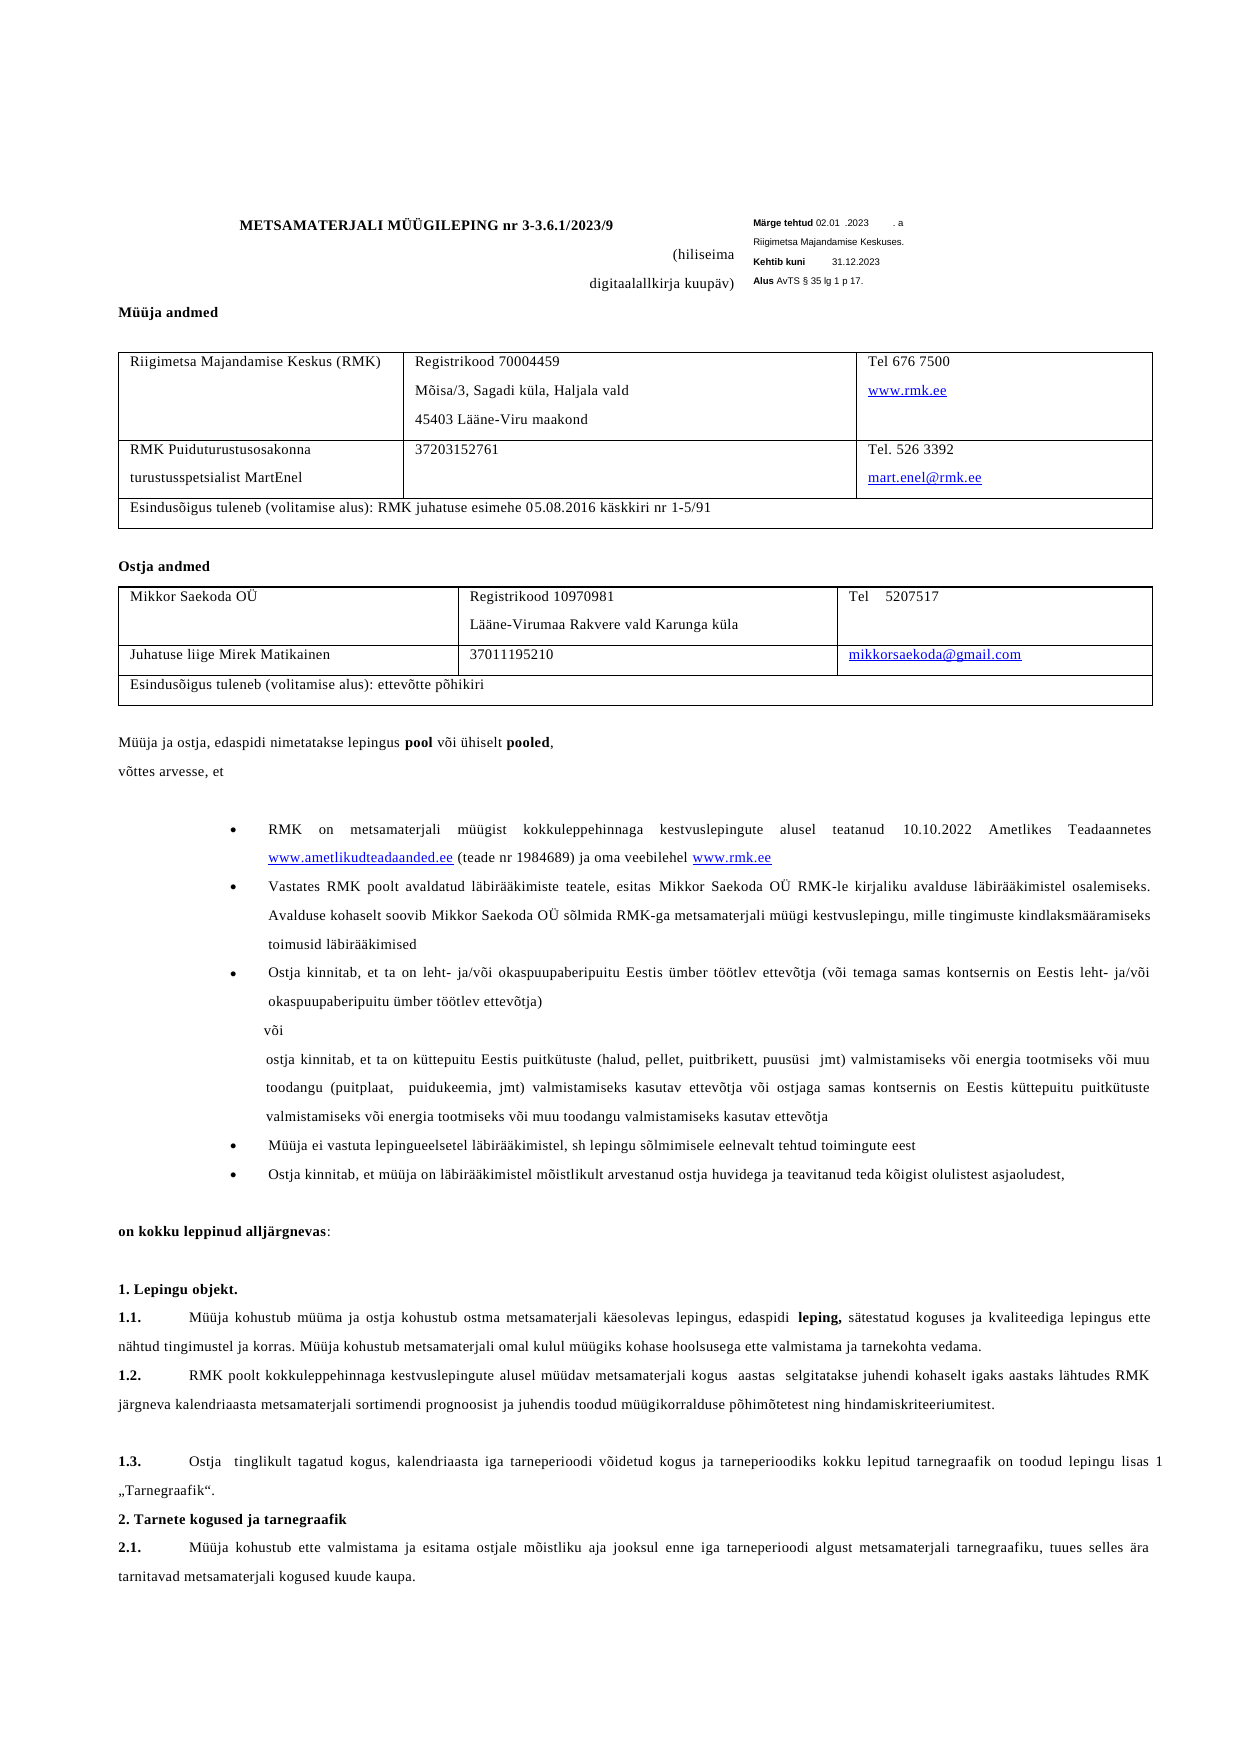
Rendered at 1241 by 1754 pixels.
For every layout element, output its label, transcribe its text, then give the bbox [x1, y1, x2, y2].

text 1.1. Müüja kohustub müüma ja ostja kohustub ostma metsamaterjali käesolevas lepingus, edaspidi leping, sätestatud koguses ja kvaliteediga lepingus ette nähtud tingimustel ja korras. Müüja kohustub metsamaterjali omal kulul müügiks kohase hoolsusega ette valmistama ja tarnekohta vedama. [118, 1309, 1152, 1367]
text Kehtib kuni 31.12.2023 [753, 256, 1152, 275]
table_cell RMK Puiduturustusosakonna turustusspetsialist MartEnel [119, 441, 403, 498]
text Märge tehtud 02.01 .2023 . a [753, 217, 1152, 237]
table_header Registrikood 70004459 Mõisa/3, Sagadi küla, Haljala vald 45403 Lääne-Viru maakond [404, 353, 856, 439]
table_cell 37203152761 [404, 441, 856, 498]
text 1.2. RMK poolt kokkuleppehinnaga kestvuslepingute alusel müüdav metsamaterjali kogus aastas selgitatakse juhendi kohaselt igaks aastaks lähtudes RMK järgneva kalendriaasta metsamaterjali sortimendi prognoosist ja juhendis toodud müügikorralduse põhimõtetest ning hindamiskriteeriumitest. [118, 1367, 1152, 1424]
text Müüja andmed [118, 303, 1152, 332]
text ostja kinnitab, et ta on küttepuitu Eestis puitkütuste (halud, pellet, puitbrikett, puusüsi jmt) valmistamiseks või energia tootmiseks või muu toodangu (puitplaat, puidukeemia, jmt) valmistamiseks kasutav ettevõtja või ostjaga samas kontsernis on Eestis küttepuitu puitkütuste valmistamiseks või energia tootmiseks või muu toodangu valmistamiseks kasutav ettevõtja [266, 1051, 1152, 1137]
table_header Riigimetsa Majandamise Keskus (RMK) [119, 353, 403, 439]
text Riigimetsa Majandamise Keskuses. [753, 237, 1152, 256]
list Ostja kinnitab, et ta on leht- ja/või okaspuupaberipuitu Eestis ümber töötlev ettevõtja (või temaga samas kontsernis on Eestis leht- ja/või okaspuupaberipuitu ümber töötlev ettevõtja) [231, 964, 1152, 1022]
table_header Tel 5207517 [838, 588, 1152, 645]
table_cell Juhatuse liige Mirek Matikainen [119, 646, 458, 675]
text on kokku leppinud alljärgnevas: [118, 1223, 1152, 1252]
table_cell Esindusõigus tuleneb (volitamise alus): RMK juhatuse esimehe 0 käskkiri nr 1-5/91 [119, 499, 1152, 528]
subtitle (hiliseima digitaalallkirja kuupäv) [543, 246, 1152, 303]
text Müüja ja ostja, edaspidi nimetatakse lepingus pool või ühiselt pooled, [118, 734, 1152, 763]
text või [231, 1022, 1152, 1051]
text 1. Lepingu objekt. [118, 1281, 1152, 1309]
text 1.3. Ostja tinglikult tagatud kogus, kalendriaasta iga tarneperioodi võidetud kogus ja tarneperioodiks kokku lepitud tarnegraafik on toodud lepingu lisas 1 „Tarnegraafik“. [118, 1453, 1167, 1511]
list Vastates RMK poolt avaldatud läbirääkimiste teatele, esitas Mikkor Saekoda OÜ RMK-le kirjaliku avalduse läbirääkimistel osalemiseks. Avalduse kohaselt soovib Mikkor Saekoda OÜ sõlmida RMK-ga metsamaterjali müügi kestvuslepingu, mille tingimuste kindlaksmääramiseks toimusid läbirääkimised [231, 878, 1152, 964]
table_header Tel 676 7500 www.rmk.ee [857, 353, 1152, 439]
text võttes arvesse, et [118, 763, 1152, 792]
subtitle METSAMATERJALI MÜÜGILEPING nr 3-3.6.1/2023/9 [118, 217, 753, 246]
table_header Mikkor Saekoda OÜ [119, 588, 458, 645]
table_cell Tel. 526 3392 mart.enel@rmk.ee [857, 441, 1152, 498]
table_header Registrikood 10970981 Lääne-Virumaa Rakvere vald Karunga küla [459, 588, 837, 645]
list Ostja kinnitab, et müüja on läbirääkimistel mõistlikult arvestanud ostja huvidega ja teavitanud teda kõigist olulistest asjaoludest, [231, 1166, 1152, 1194]
table_cell 37011195210 [459, 646, 837, 675]
table_cell mikkorsaekoda@gmail.com [838, 646, 1152, 675]
list Müüja ei vastuta lepingueelsetel läbirääkimistel, sh lepingu sõlmimisele eelnevalt tehtud toimingute eest [231, 1137, 1152, 1166]
text 2.1. Müüja kohustub ette valmistama ja esitama ostjale mõistliku aja jooksul enne iga tarneperioodi algust metsamaterjali tarnegraafiku, tuues selles ära tarnitavad metsamaterjali kogused kuude kaupa. [118, 1539, 1152, 1597]
text Alus AvTS § 35 lg 1 p 17. [753, 275, 1152, 294]
list RMK on metsamaterjali müügist kokkuleppehinnaga kestvuslepingute alusel teatanud Ametlikes Teadaannetes www.ametlikudteadaanded.ee (teade nr 1984689) ja oma veebilehel www.rmk.ee [231, 821, 1152, 878]
text Ostja andmed [118, 558, 1152, 586]
text 2. Tarnete kogused ja tarnegraafik [118, 1511, 1152, 1539]
table_cell Esindusõigus tuleneb (volitamise alus): ettevõtte põhikiri [119, 676, 1152, 704]
